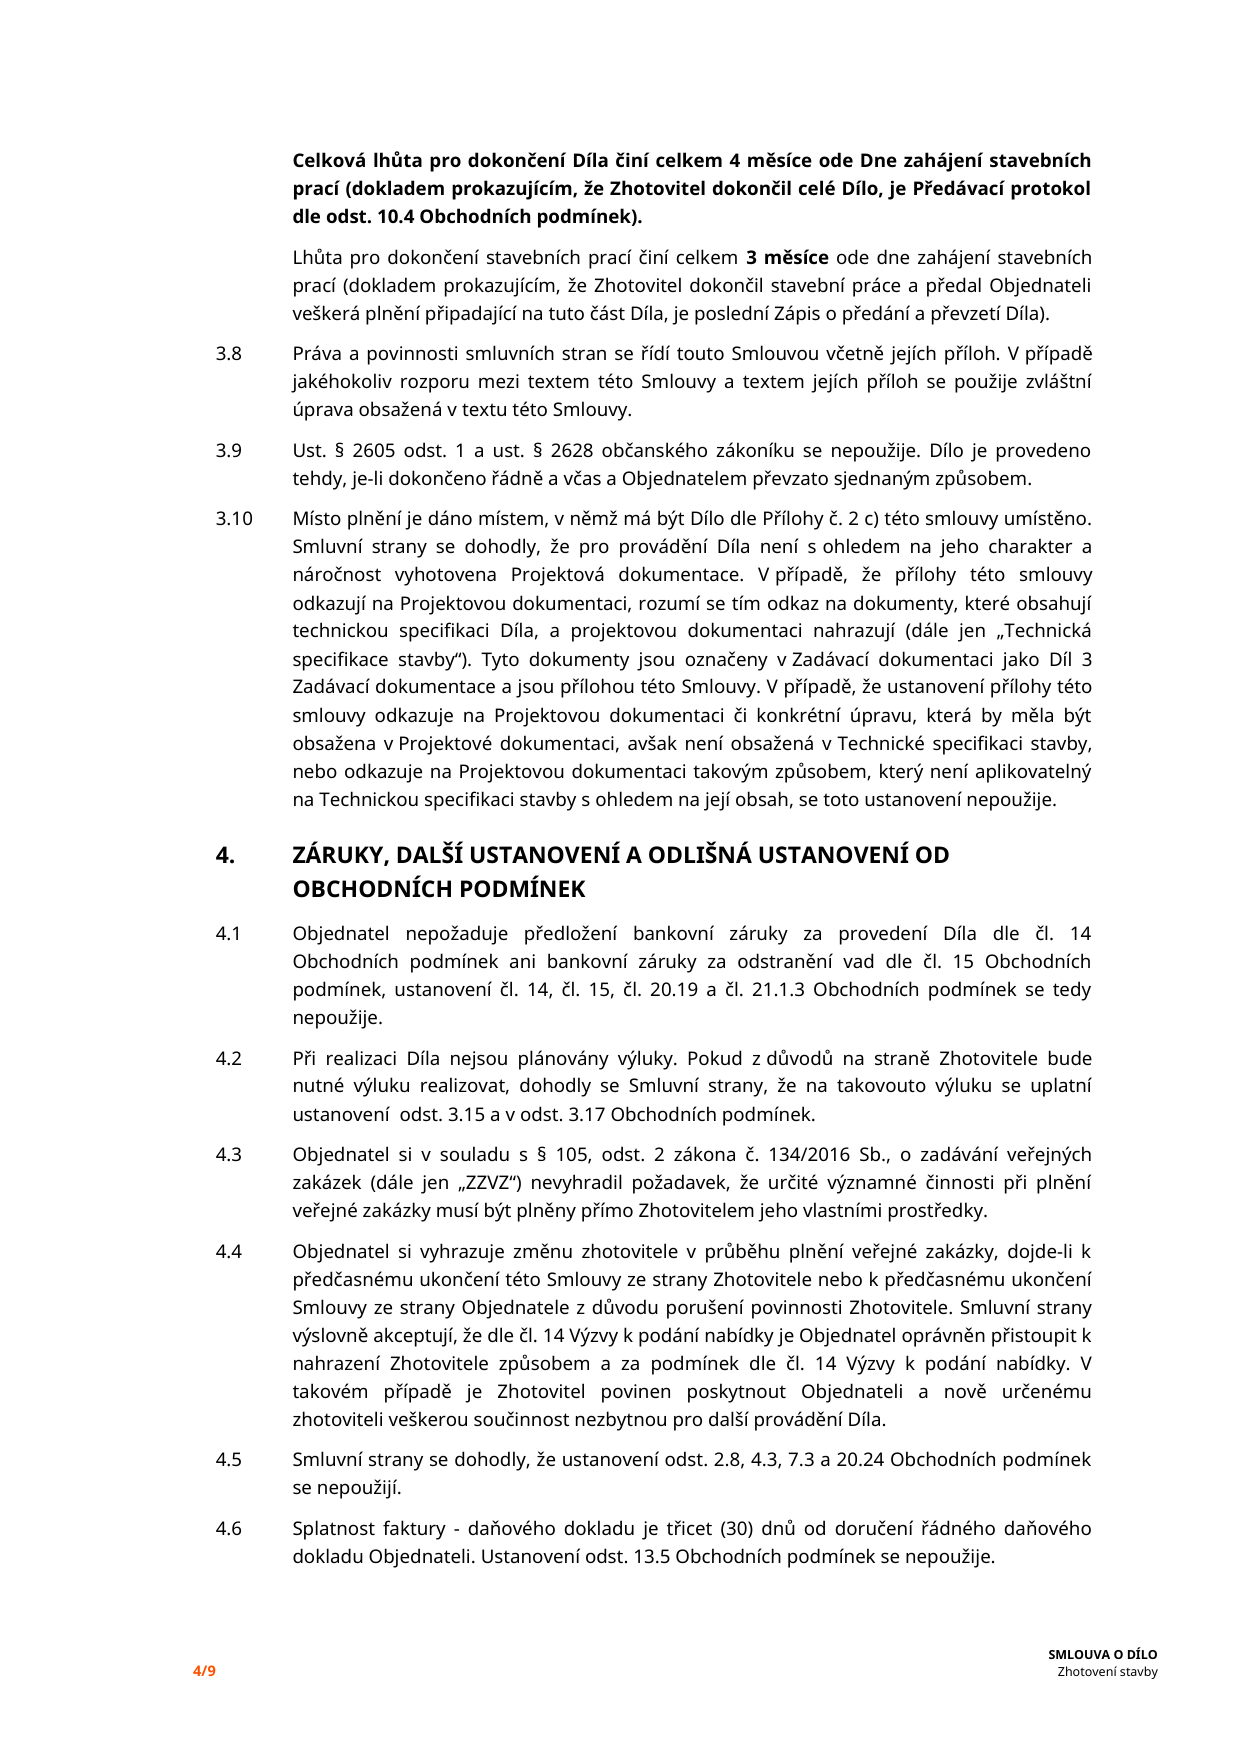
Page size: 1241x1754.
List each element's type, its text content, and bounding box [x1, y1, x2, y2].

text Objednatel si v souladu s § 105, odst. 2 zákona č. 134/2016 Sb., o zadávání veřejných zakázek (dále jen „ZZVZ“) nevyhradil požadavek, že určité významné činnosti při plnění veřejné zakázky musí být plněny přímo Zhotovitelem jeho vlastními prostředky. [216, 1141, 1093, 1223]
text Místo plnění je dáno místem, v němž má být Dílo dle Přílohy č. 2 c) této smlouvy umístěno. Smluvní strany se dohodly, že pro provádění Díla není s ohledem na jeho charakter a náročnost vyhotovena Projektová dokumentace. V případě, že přílohy této smlouvy odkazují na Projektovou dokumentaci, rozumí se tím odkaz na dokumenty, které obsahují technickou specifikaci Díla, a projektovou dokumentaci nahrazují (dále jen „Technická specifikace stavby“). Tyto dokumenty jsou označeny v Zadávací dokumentaci jako Díl 3 Zadávací dokumentace a jsou přílohou této Smlouvy. V případě, že ustanovení přílohy této smlouvy odkazuje na Projektovou dokumentaci či konkrétní úpravu, která by měla být obsažena v Projektové dokumentaci, avšak není obsažená v Technické specifikaci stavby, nebo odkazuje na Projektovou dokumentaci takovým způsobem, který není aplikovatelný na Technickou specifikaci stavby s ohledem na její obsah, se toto ustanovení nepoužije. [216, 506, 1093, 811]
text ZÁRUKY, DALŠÍ USTANOVENÍ A ODLIŠNÁ USTANOVENÍ OD OBCHODNÍCH PODMÍNEK [216, 839, 1093, 904]
text Objednatel nepožaduje předložení bankovní záruky za provedení Díla dle čl. 14 Obchodních podmínek ani bankovní záruky za odstranění vad dle čl. 15 Obchodních podmínek, ustanovení čl. 14, čl. 15, čl. 20.19 a čl. 21.1.3 Obchodních podmínek se tedy nepoužije. [216, 920, 1093, 1030]
text Lhůta pro dokončení stavebních prací činí celkem 3 měsíce ode dne zahájení stavebních prací (dokladem prokazujícím, že Zhotovitel dokončil stavební práce a předal Objednateli veškerá plnění připadající na tuto část Díla, je poslední Zápis o předání a převzetí Díla). [292, 244, 1093, 326]
text Ust. § 2605 odst. 1 a ust. § 2628 občanského zákoníku se nepoužije. Dílo je provedeno tehdy, je-li dokončeno řádně a včas a Objednatelem převzato sjednaným způsobem. [216, 437, 1093, 491]
text Smluvní strany se dohodly, že ustanovení odst. 2.8, 4.3, 7.3 a 20.24 Obchodních podmínek se nepoužijí. [216, 1447, 1093, 1500]
text Celková lhůta pro dokončení Díla činí celkem 4 měsíce ode Dne zahájení stavebních prací (dokladem prokazujícím, že Zhotovitel dokončil celé Dílo, je Předávací protokol dle odst. 10.4 Obchodních podmínek). [292, 147, 1093, 229]
text Objednatel si vyhrazuje změnu zhotovitele v průběhu plnění veřejné zakázky, dojde-li k předčasnému ukončení této Smlouvy ze strany Zhotovitele nebo k předčasnému ukončení Smlouvy ze strany Objednatele z důvodu porušení povinnosti Zhotovitele. Smluvní strany výslovně akceptují, že dle čl. 14 Výzvy k podání nabídky je Objednatel oprávněn přistoupit k nahrazení Zhotovitele způsobem a za podmínek dle čl. 14 Výzvy k podání nabídky. V takovém případě je Zhotovitel povinen poskytnout Objednateli a nově určenému zhotoviteli veškerou součinnost nezbytnou pro další provádění Díla. [216, 1238, 1093, 1432]
text Splatnost faktury - daňového dokladu je třicet (30) dnů od doručení řádného daňového dokladu Objednateli. Ustanovení odst. 13.5 Obchodních podmínek se nepoužije. [216, 1515, 1093, 1569]
text Při realizaci Díla nejsou plánovány výluky. Pokud z důvodů na straně Zhotovitele bude nutné výluku realizovat, dohodly se Smluvní strany, že na takovouto výluku se uplatní ustanovení odst. 3.15 a v odst. 3.17 Obchodních podmínek. [216, 1045, 1093, 1126]
text Práva a povinnosti smluvních stran se řídí touto Smlouvou včetně jejích příloh. V případě jakéhokoliv rozporu mezi textem této Smlouvy a textem jejích příloh se použije zvláštní úprava obsažená v textu této Smlouvy. [216, 341, 1093, 422]
